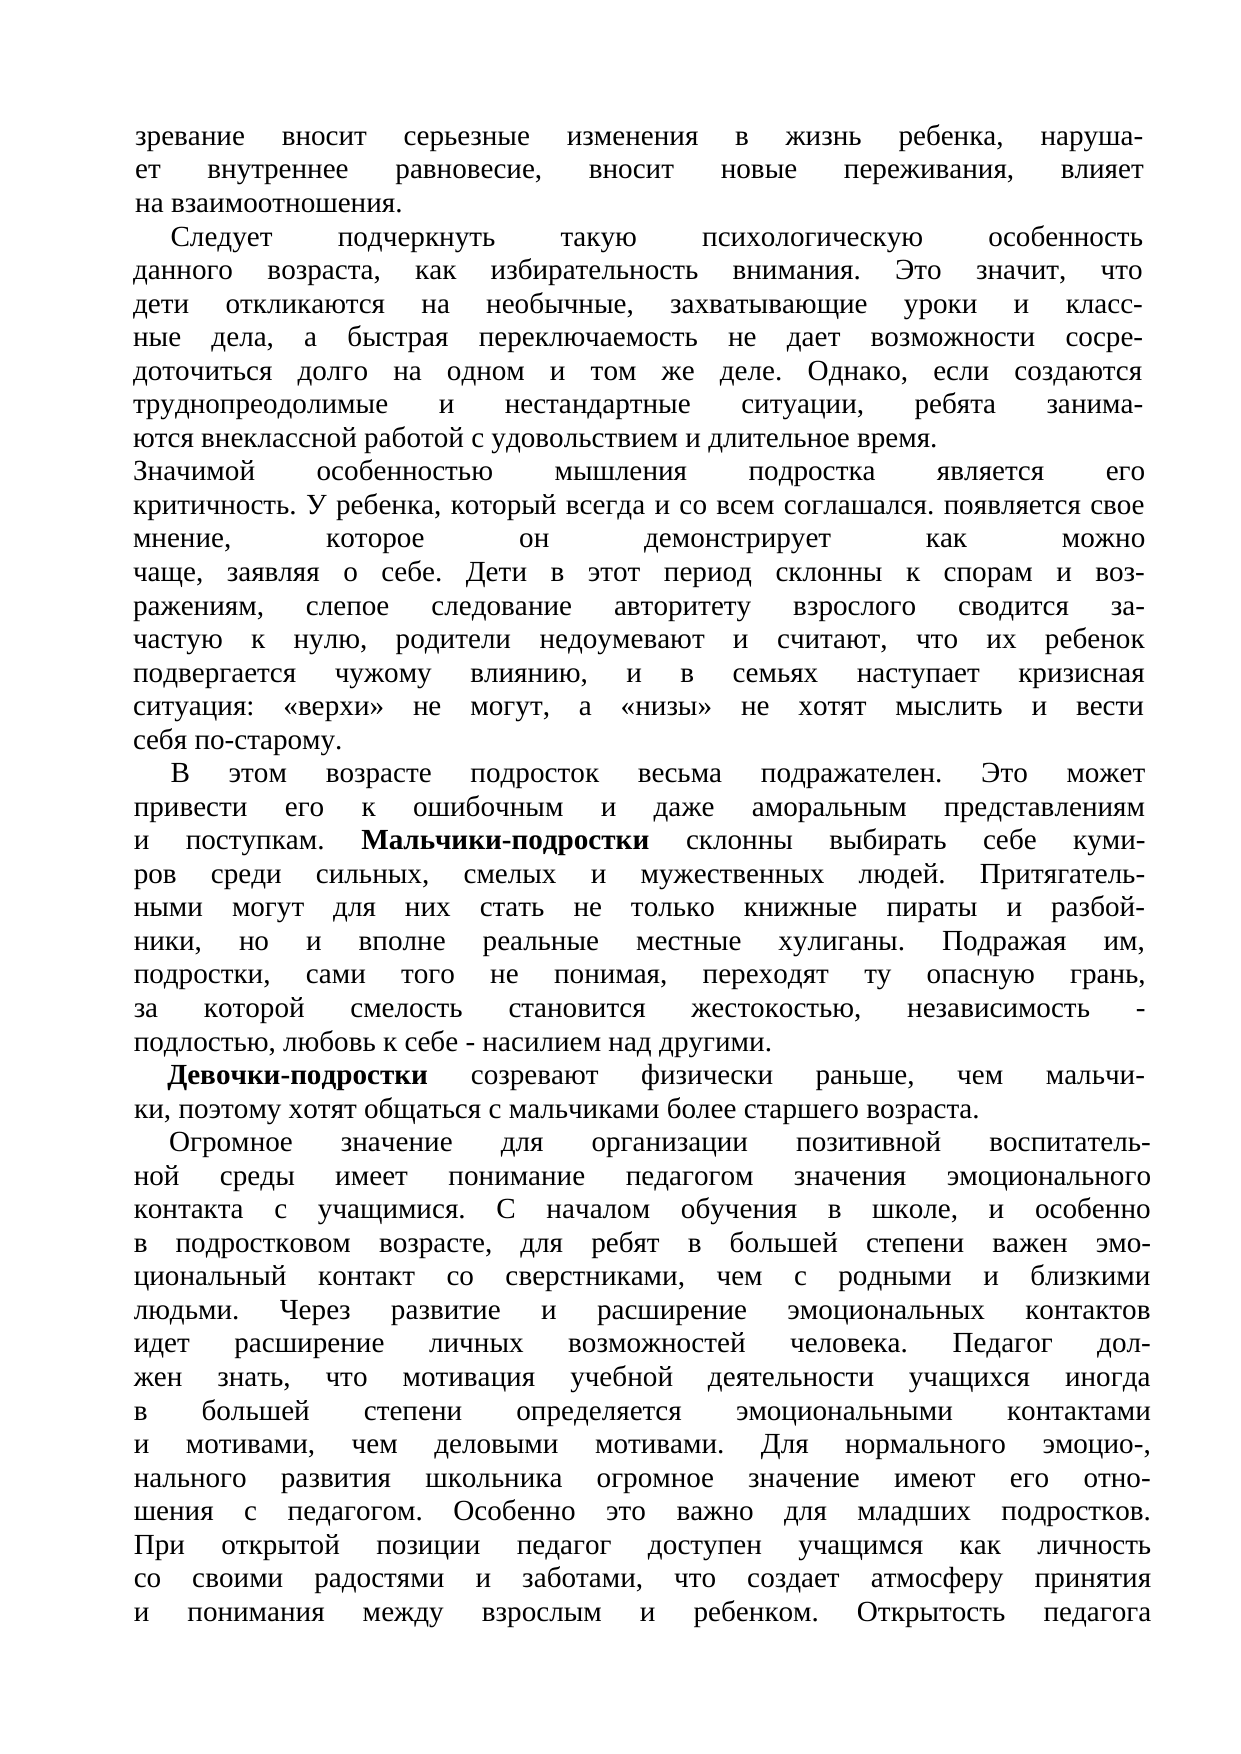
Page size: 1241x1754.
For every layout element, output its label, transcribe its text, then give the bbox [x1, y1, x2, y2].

text В этом возрасте подросток весьма подражателен. Это может привести его к ошибочным и даже аморальным представлениям и поступкам. Мальчики-подростки склонны выбирать себе куми- ров среди сильных, смелых и мужественных людей. Притягатель- ными могут для них стать не только книжные пираты и разбой- ники, но и вполне реальные местные хулиганы. Подражая им, подростки, сами того не понимая, переходят ту опасную грань, за которой смелость становится жестокостью, независимость - подлостью, любовь к себе - насилием над другими. [133, 755, 1146, 1057]
text Следует подчеркнуть такую психологическую особенность данного возраста, как избирательность внимания. Это значит, что дети откликаются на необычные, захватывающие уроки и класс- ные дела, а быстрая переключаемость не дает возможности сосре- доточиться долго на одном и том же деле. Однако, если создаются труднопреодолимые и нестандартные ситуации, ребята занима- ются внеклассной работой с удовольствием и длительное время. [133, 219, 1144, 453]
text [133, 1124, 1152, 1627]
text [135, 118, 1144, 219]
text Значимой особенностью мышления подростка является его критичность. У ребенка, который всегда и со всем соглашался. появляется свое мнение, которое он демонстрирует как можно чаще, заявляя о себе. Дети в этот период склонны к спорам и воз- ражениям, слепое следование авторитету взрослого сводится за- частую к нулю, родители недоумевают и считают, что их ребенок подвергается чужому влиянию, и в семьях наступает кризисная ситуация: «верхи» не могут, а «низы» не хотят мыслить и вести себя по-старому. [133, 453, 1146, 755]
text Девочки-подростки созревают физически раньше, чем мальчи- ки, поэтому хотят общаться с мальчиками более старшего возраста. [134, 1057, 1145, 1124]
